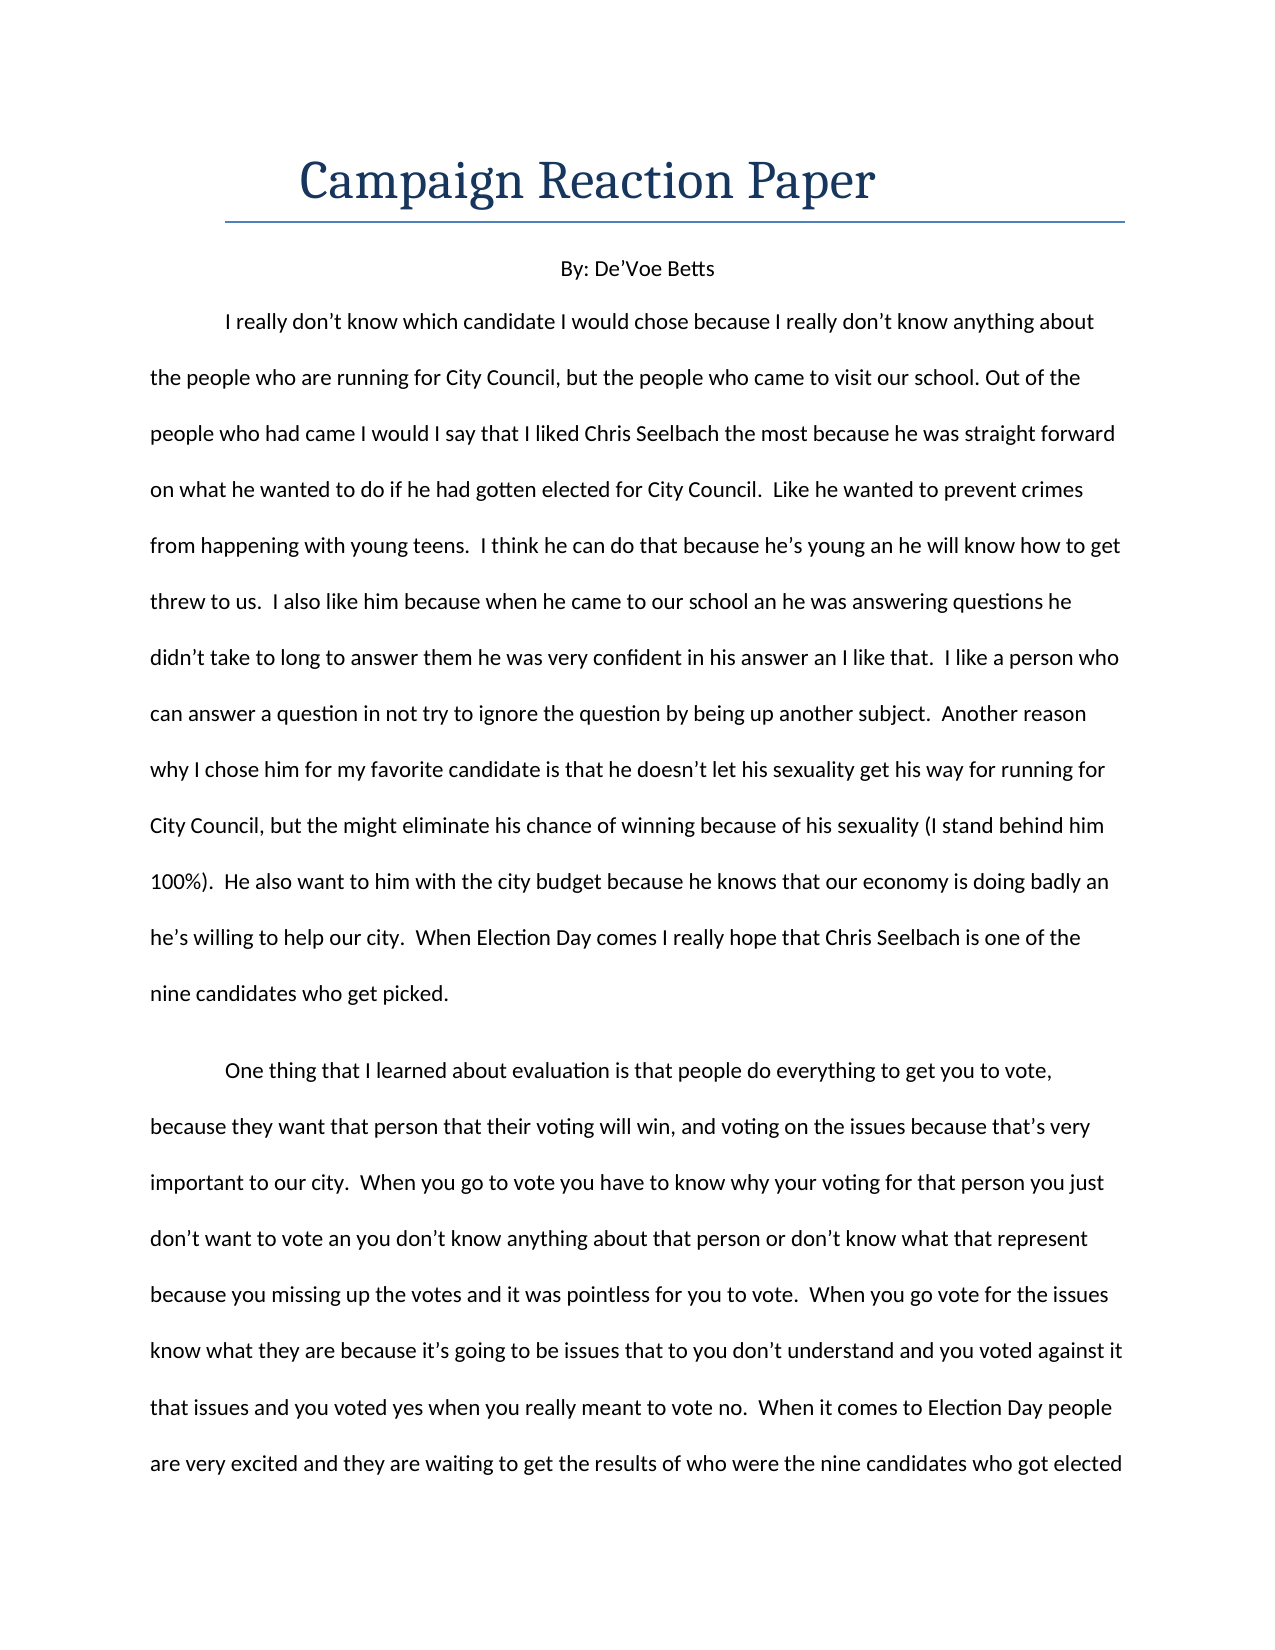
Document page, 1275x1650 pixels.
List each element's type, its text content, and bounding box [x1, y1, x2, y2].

text By: De’Voe Betts [150, 254, 1125, 282]
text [150, 1056, 1125, 1477]
text I really don’t know which candidate I would chose because I really don’t know anything about the people who are running for City Council, but the people who came to visit our school. Out of the people who had came I would I say that I liked Chris Seelbach the most because he was straight forward on what he wanted to do if he had gotten elected for City Council. Like he wanted to prevent crimes from happening with young teens. I think he can do that because he’s young an he will know how to get threw to us. I also like him because when he came to our school an he was answering questions he didn’t take to long to answer them he was very confident in his answer an I like that. I like a person who can answer a question in not try to ignore the question by being up another subject. Another reason why I chose him for my favorite candidate is that he doesn’t let his sexuality get his way for running for City Council, but the might eliminate his chance of winning because of his sexuality (I stand behind him 100%). He also want to him with the city budget because he knows that our economy is doing badly an he’s willing to help our city. When Election Day comes I really hope that Chris Seelbach is one of the nine candidates who get picked. [150, 307, 1125, 1007]
title Campaign Reaction Paper [225, 150, 1125, 221]
